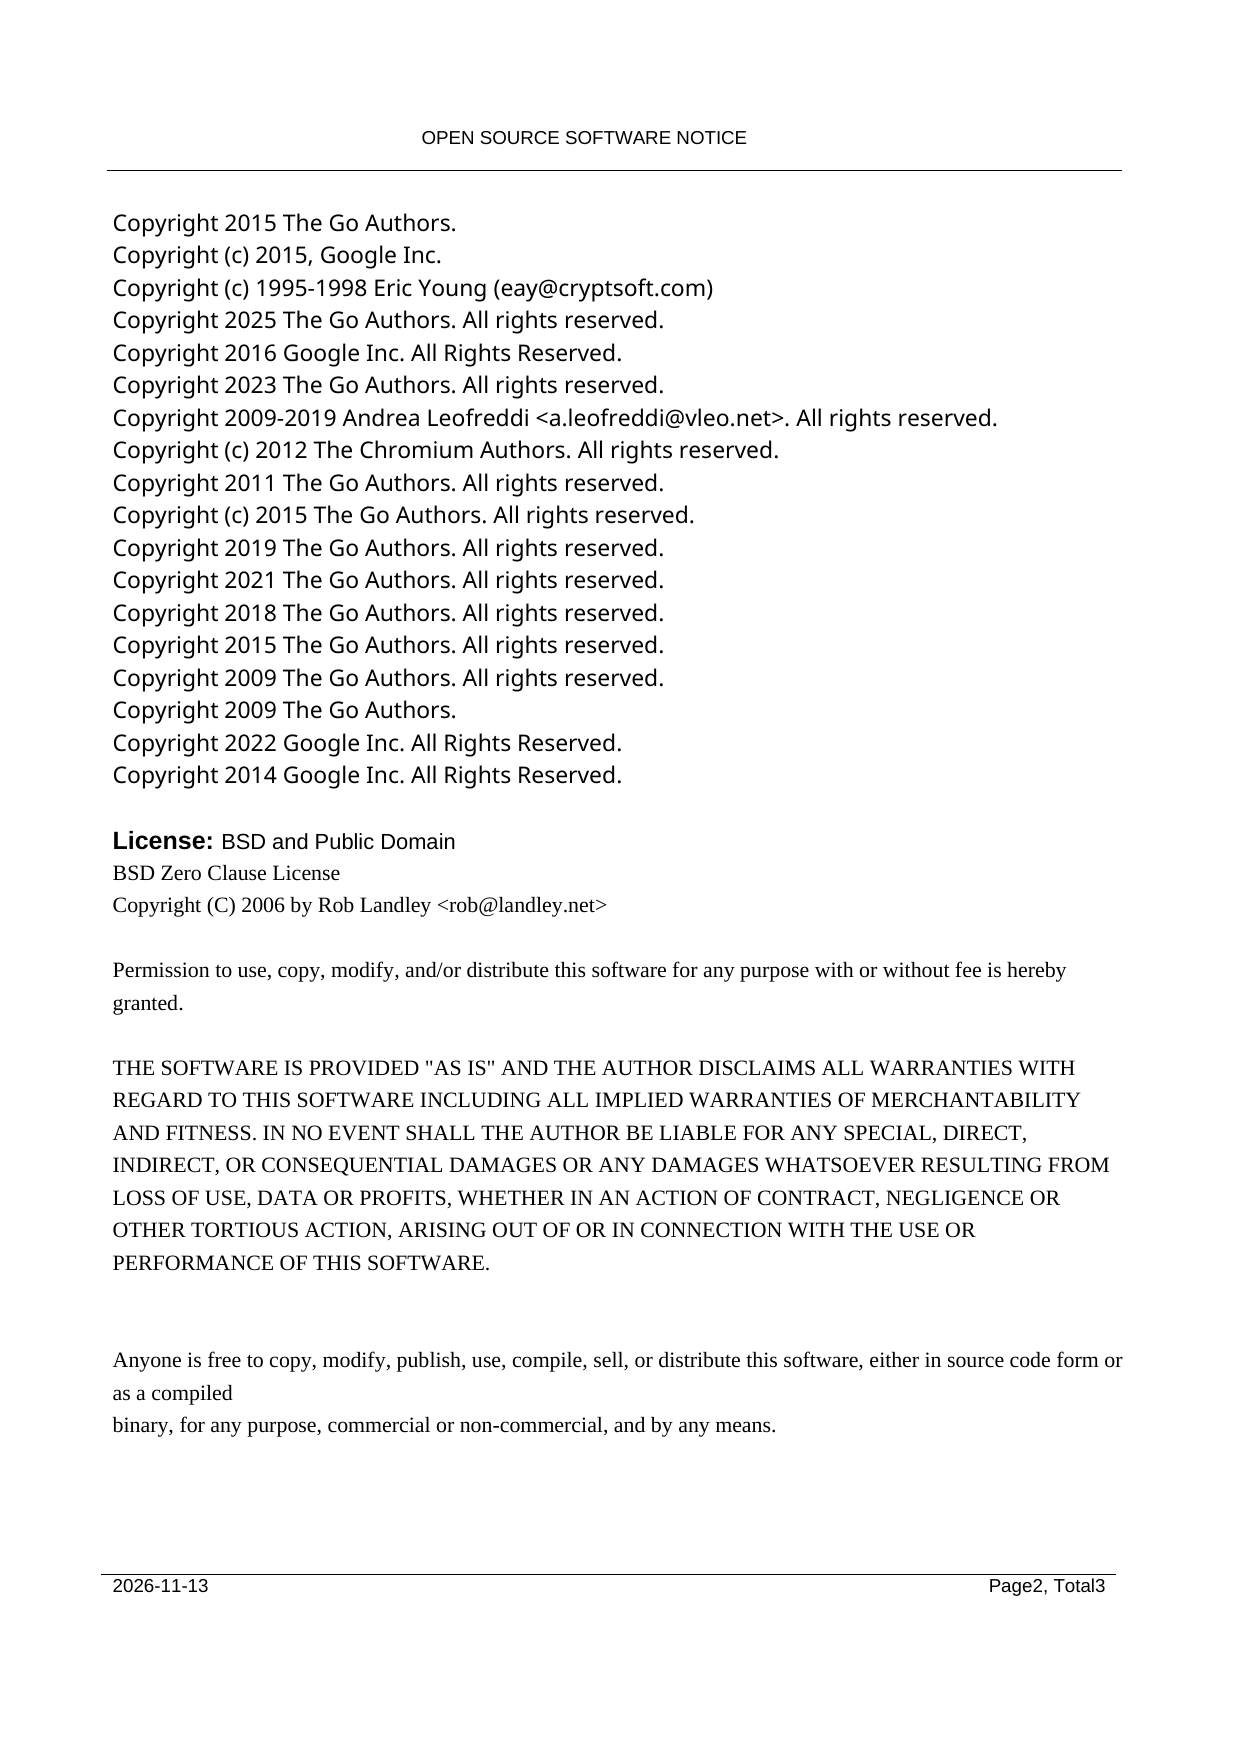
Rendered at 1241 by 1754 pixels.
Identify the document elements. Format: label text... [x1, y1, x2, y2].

text BSD Zero Clause License Copyright (C) 2006 by Rob Landley <rob@landley.net> Permission to use, copy, modify, and/or distribute this software for any purpose with or without fee is hereby granted. THE SOFTWARE IS PROVIDED "AS IS" AND THE AUTHOR DISCLAIMS ALL WARRANTIES WITH REGARD TO THIS SOFTWARE INCLUDING ALL IMPLIED WARRANTIES OF MERCHANTABILITY AND FITNESS. IN NO EVENT SHALL THE AUTHOR BE LIABLE FOR ANY SPECIAL, DIRECT, INDIRECT, OR CONSEQUENTIAL DAMAGES OR ANY DAMAGES WHATSOEVER RESULTING FROM LOSS OF USE, DATA OR PROFITS, WHETHER IN AN ACTION OF CONTRACT, NEGLIGENCE OR OTHER TORTIOUS ACTION, ARISING OUT OF OR IN CONNECTION WITH THE USE OR PERFORMANCE OF THIS SOFTWARE. Anyone is free to copy, modify, publish, use, compile, sell, or distribute this software, either in source code form or as a compiled binary, for any purpose, commercial or non-commercial, and by any means. [112, 856, 1128, 1441]
text License: BSD and Public Domain [112, 824, 1128, 856]
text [112, 206, 1128, 824]
